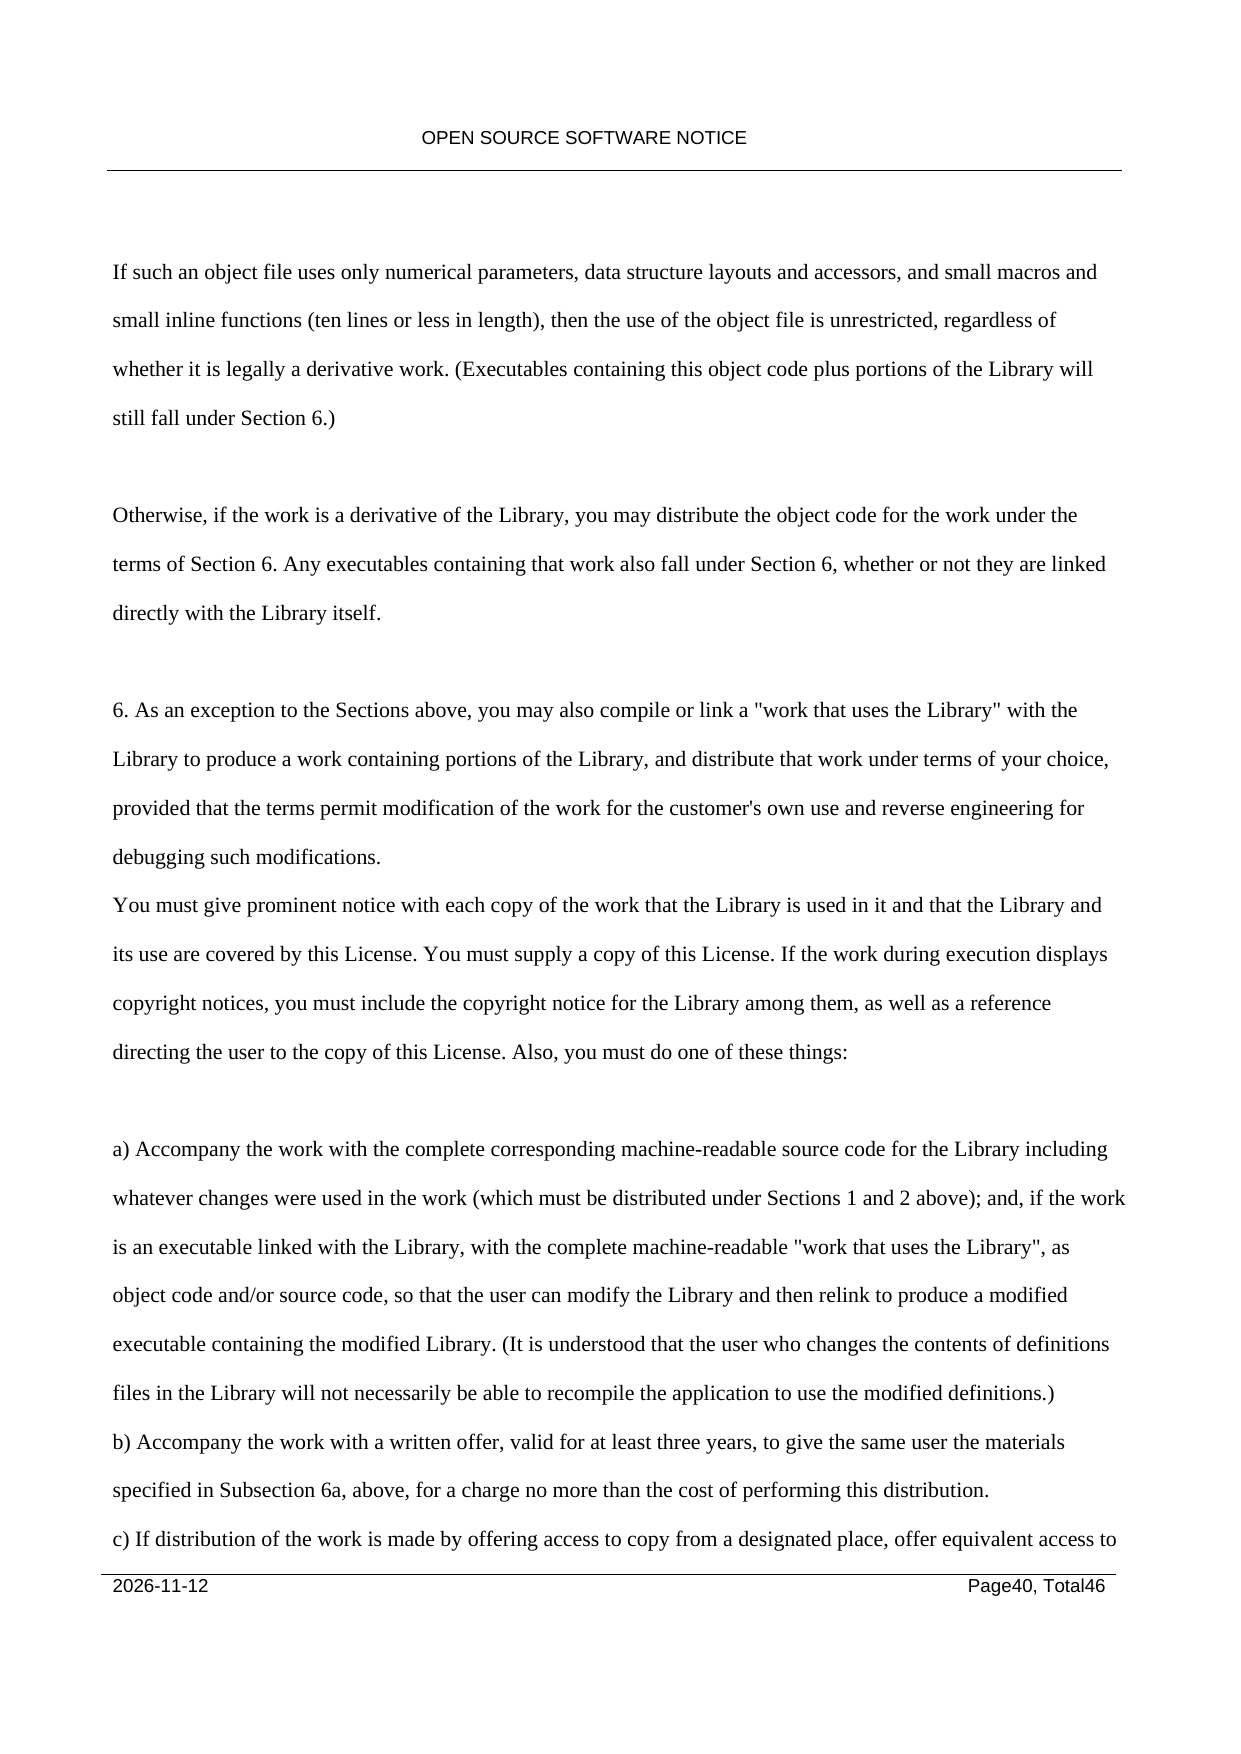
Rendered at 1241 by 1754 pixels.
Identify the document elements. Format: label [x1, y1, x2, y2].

text [112, 206, 1128, 1555]
